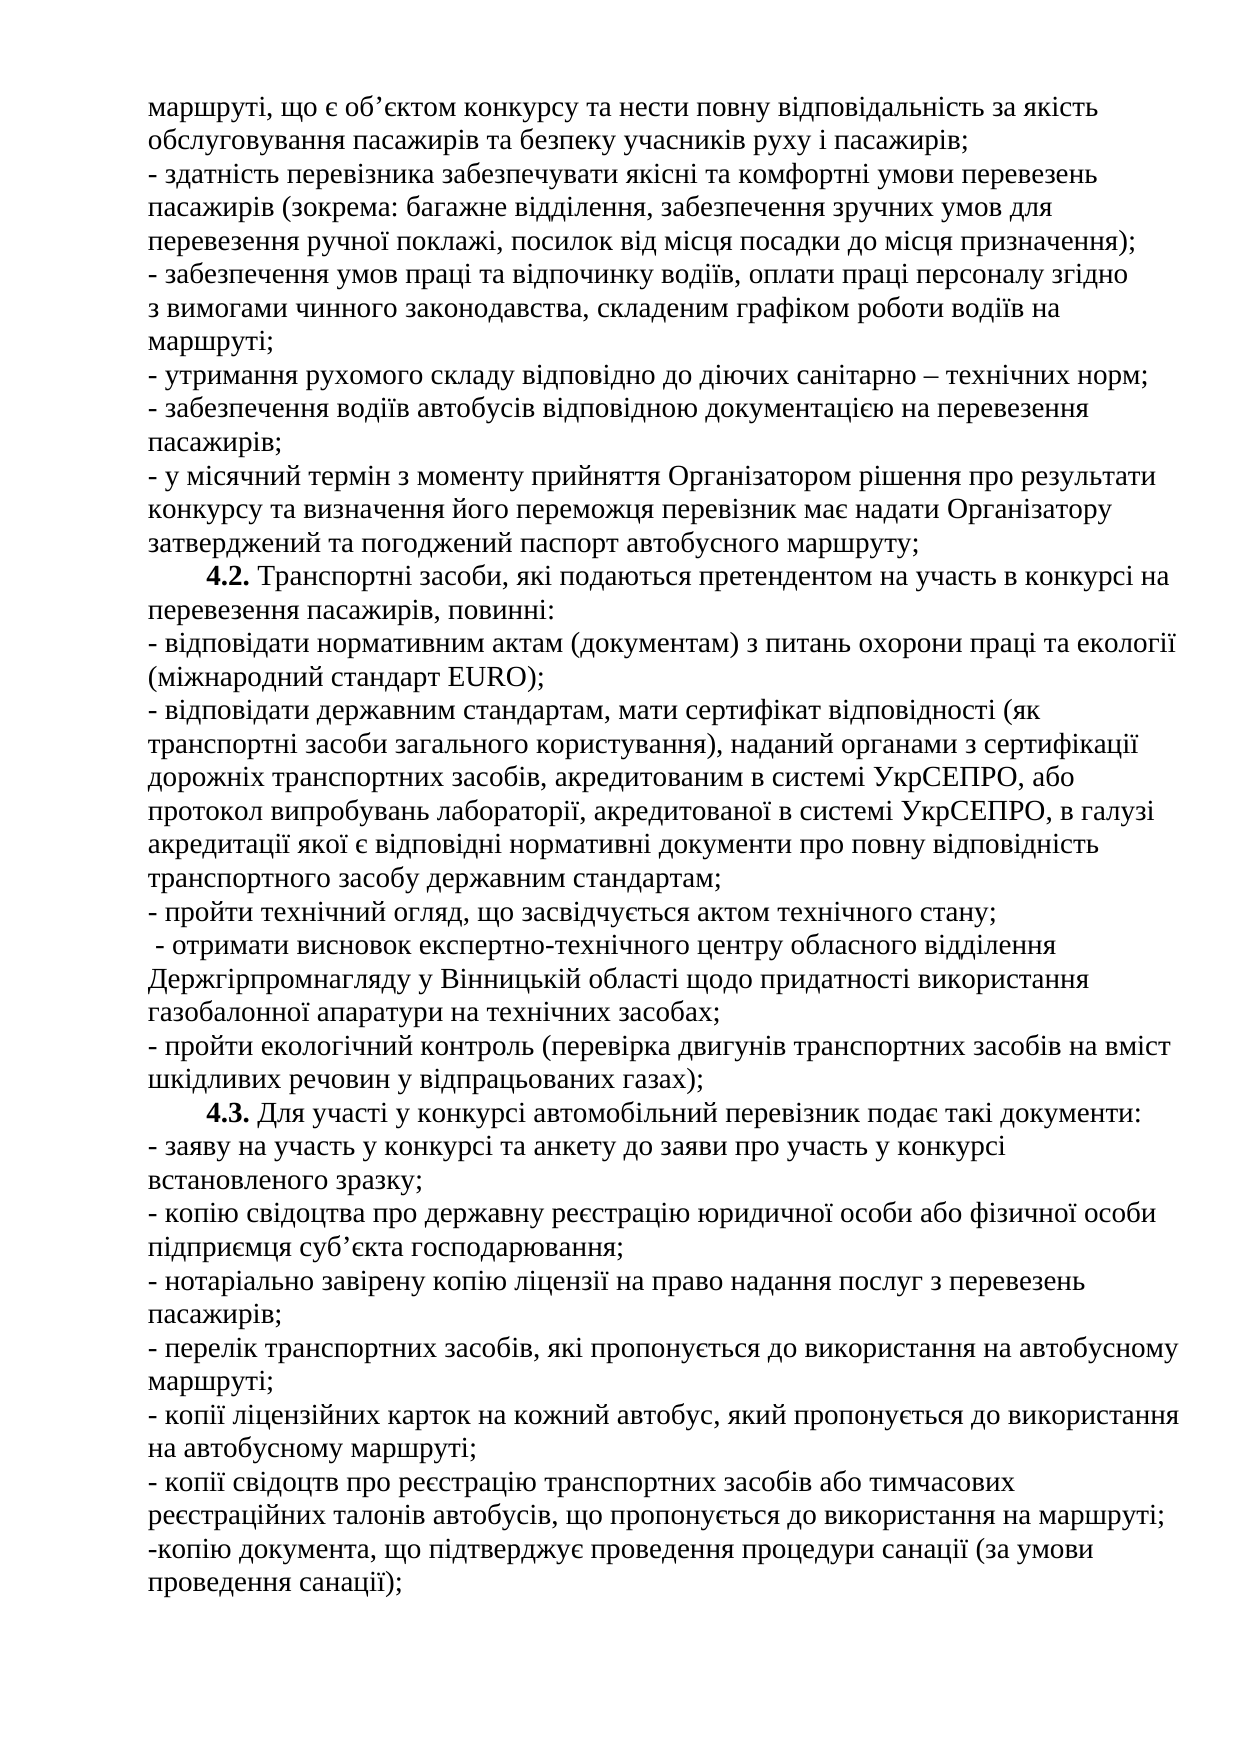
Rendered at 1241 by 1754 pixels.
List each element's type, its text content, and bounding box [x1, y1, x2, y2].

text маршруті, що є об’єктом конкурсу та нести повну відповідальність за якість обслуговування пасажирів та безпеку учасників руху і пасажирів; [148, 89, 1181, 156]
text - копії свідоцтв про реєстрацію транспортних засобів або тимчасових реєстраційних талонів автобусів, що пропонується до використання на маршруті; [148, 1464, 1181, 1531]
text - пройти екологічний контроль (перевірка двигунів транспортних засобів на вміст шкідливих речовин у відпрацьованих газах); [148, 1028, 1181, 1095]
text - отримати висновок експертно-технічного центру обласного відділення Держгірпромнагляду у Вінницькій області щодо придатності використання газобалонної апаратури на технічних засобах; [148, 927, 1181, 1028]
text -копію документа, що підтверджує проведення процедури санації (за умови проведення санації); [148, 1531, 1181, 1598]
text - пройти технічний огляд, що засвідчується актом технічного стану; [148, 894, 1181, 927]
text 4.3. Для участі у конкурсі автомобільний перевізник подає такі документи: [148, 1095, 1181, 1128]
text - у місячний термін з моменту прийняття Організатором рішення про результати конкурсу та визначення його переможця перевізник має надати Організатору затверджений та погоджений паспорт автобусного маршруту; [148, 458, 1181, 558]
text - нотаріально завірену копію ліцензії на право надання послуг з перевезень пасажирів; [148, 1263, 1181, 1330]
text - копії ліцензійних карток на кожний автобус, який пропонується до використання на автобусному маршруті; [148, 1397, 1181, 1464]
text - відповідати нормативним актам (документам) з питань охорони праці та екології (міжнародний стандарт EURO); [148, 625, 1181, 692]
text - перелік транспортних засобів, які пропонується до використання на автобусному маршруті; [148, 1330, 1181, 1397]
text - забезпечення умов праці та відпочинку водіїв, оплати праці персоналу згідно [148, 256, 1181, 290]
text з вимогами чинного законодавства, складеним графіком роботи водіїв на маршруті; [148, 290, 1181, 357]
text - копію свідоцтва про державну реєстрацію юридичної особи або фізичної особи підприємця суб’єкта господарювання; [148, 1196, 1181, 1263]
text - забезпечення водіїв автобусів відповідною документацією на перевезення пасажирів; [148, 391, 1181, 458]
text 4.2. Транспортні засоби, які подаються претендентом на участь в конкурсі на перевезення пасажирів, повинні: [148, 558, 1181, 625]
text - заяву на участь у конкурсі та анкету до заяви про участь у конкурсі встановленого зразку; [148, 1128, 1181, 1196]
text - утримання рухомого складу відповідно до діючих санітарно – технічних норм; [148, 357, 1181, 391]
text - здатність перевізника забезпечувати якісні та комфортні умови перевезень пасажирів (зокрема: багажне відділення, забезпечення зручних умов для перевезення ручної поклажі, посилок від місця посадки до місця призначення); [148, 156, 1181, 256]
text - відповідати державним стандартам, мати сертифікат відповідності (як транспортні засоби загального користування), наданий органами з сертифікації дорожніх транспортних засобів, акредитованим в системі УкрСЕПРО, або протокол випробувань лабораторії, акредитованої в системі УкрСЕПРО, в галузі акредитації якої є відповідні нормативні документи про повну відповідність транспортного засобу державним стандартам; [148, 692, 1181, 894]
